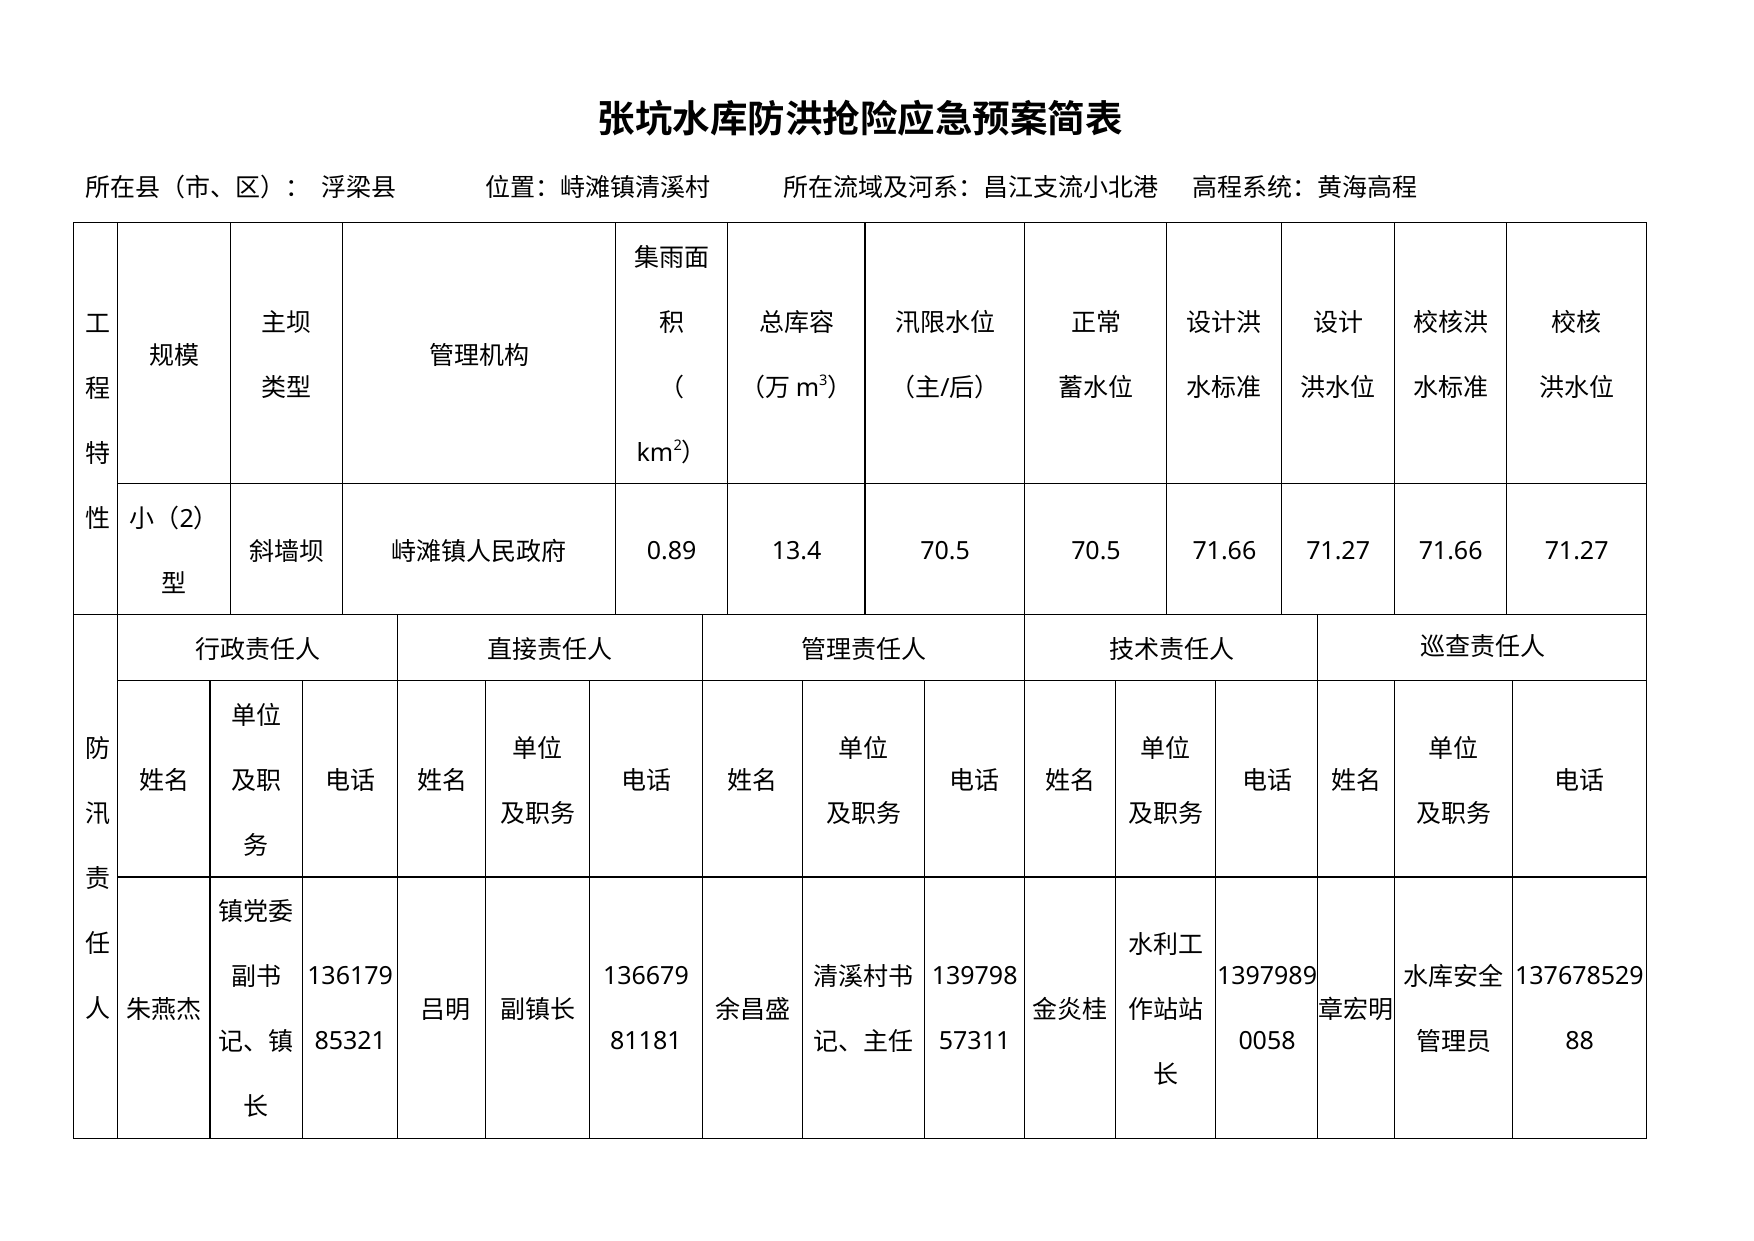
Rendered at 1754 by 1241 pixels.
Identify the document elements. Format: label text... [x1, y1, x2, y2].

table_cell 吕明 [398, 878, 485, 1137]
table_cell 镇党委副书记、镇长 [211, 878, 302, 1137]
table_cell 71.66 [1167, 484, 1281, 614]
table_cell 管理机构 [343, 223, 615, 483]
table_cell 规模 [118, 223, 230, 483]
table_cell 水利工作站站长 [1116, 878, 1215, 1137]
table_cell 副镇长 [486, 878, 589, 1137]
table_cell 集雨面积（km2） [616, 223, 727, 483]
table_cell 主坝 类型 [231, 223, 342, 483]
table_cell 0.89 [616, 484, 727, 614]
table_cell 直接责任人 [398, 615, 702, 680]
table_cell 71.66 [1395, 484, 1506, 614]
table_cell 单位 及职务 [803, 681, 924, 876]
table_cell 巡查责任人 [1318, 615, 1646, 680]
table_cell 设计 洪水位 [1282, 223, 1394, 483]
table_cell 单位 及职务 [1395, 681, 1512, 876]
table_cell 13.4 [728, 484, 864, 614]
table_cell 电话 [1216, 681, 1317, 876]
table_cell 13617985321 [303, 878, 397, 1137]
table_header 张坑水库防洪抢险应急预案简表 [74, 84, 1646, 149]
table_cell 技术责任人 [1025, 615, 1317, 680]
table_cell 单位 及职务 [486, 681, 589, 876]
table_cell 朱燕杰 [118, 878, 209, 1137]
table_cell 清溪村书记、主任 [803, 878, 924, 1137]
table_cell 单位 及职务 [1116, 681, 1215, 876]
table_cell 姓名 [118, 681, 209, 876]
table_cell 70.5 [866, 484, 1024, 614]
table_cell 峙滩镇人民政府 [343, 484, 615, 614]
table_cell 校核洪水标准 [1395, 223, 1506, 483]
table_cell 小（2）型 [118, 484, 230, 614]
table_cell 汛限水位（主/后） [866, 223, 1024, 483]
table_cell 姓名 [398, 681, 485, 876]
table_cell 所在县（市、区）： 浮梁县 位置：峙滩镇清溪村 所在流域及河系：昌江支流小北港 高程系统：黄海高程 [74, 149, 1646, 222]
table_cell 防汛 责任人 [74, 615, 117, 1137]
table_cell 13767852988 [1513, 878, 1646, 1137]
table_cell 校核 洪水位 [1507, 223, 1646, 483]
table_cell 总库容 （万m3） [728, 223, 864, 483]
table_cell 电话 [1513, 681, 1646, 876]
table_cell 余昌盛 [703, 878, 802, 1137]
table_cell 13667981181 [590, 878, 702, 1137]
table_cell 水库安全管理员 [1395, 878, 1512, 1137]
table_cell 电话 [303, 681, 397, 876]
table_cell 电话 [590, 681, 702, 876]
table_cell 电话 [925, 681, 1024, 876]
table_cell 行政责任人 [118, 615, 397, 680]
table_cell 13979890058 [1216, 878, 1317, 1137]
table_cell 姓名 [1318, 681, 1394, 876]
table_cell 斜墙坝 [231, 484, 342, 614]
table_cell 金炎桂 [1025, 878, 1115, 1137]
table_cell 姓名 [1025, 681, 1115, 876]
table_cell 工程 特性 [74, 223, 117, 614]
table_cell 正常 蓄水位 [1025, 223, 1166, 483]
table_cell 单位 及职务 [211, 681, 302, 876]
table_cell 70.5 [1025, 484, 1166, 614]
table_cell 章宏明 [1318, 878, 1394, 1137]
table_cell 管理责任人 [703, 615, 1024, 680]
table_cell 13979857311 [925, 878, 1024, 1137]
table_cell 71.27 [1282, 484, 1394, 614]
table_cell 姓名 [703, 681, 802, 876]
table_cell 设计洪水标准 [1167, 223, 1281, 483]
table_cell 71.27 [1507, 484, 1646, 614]
